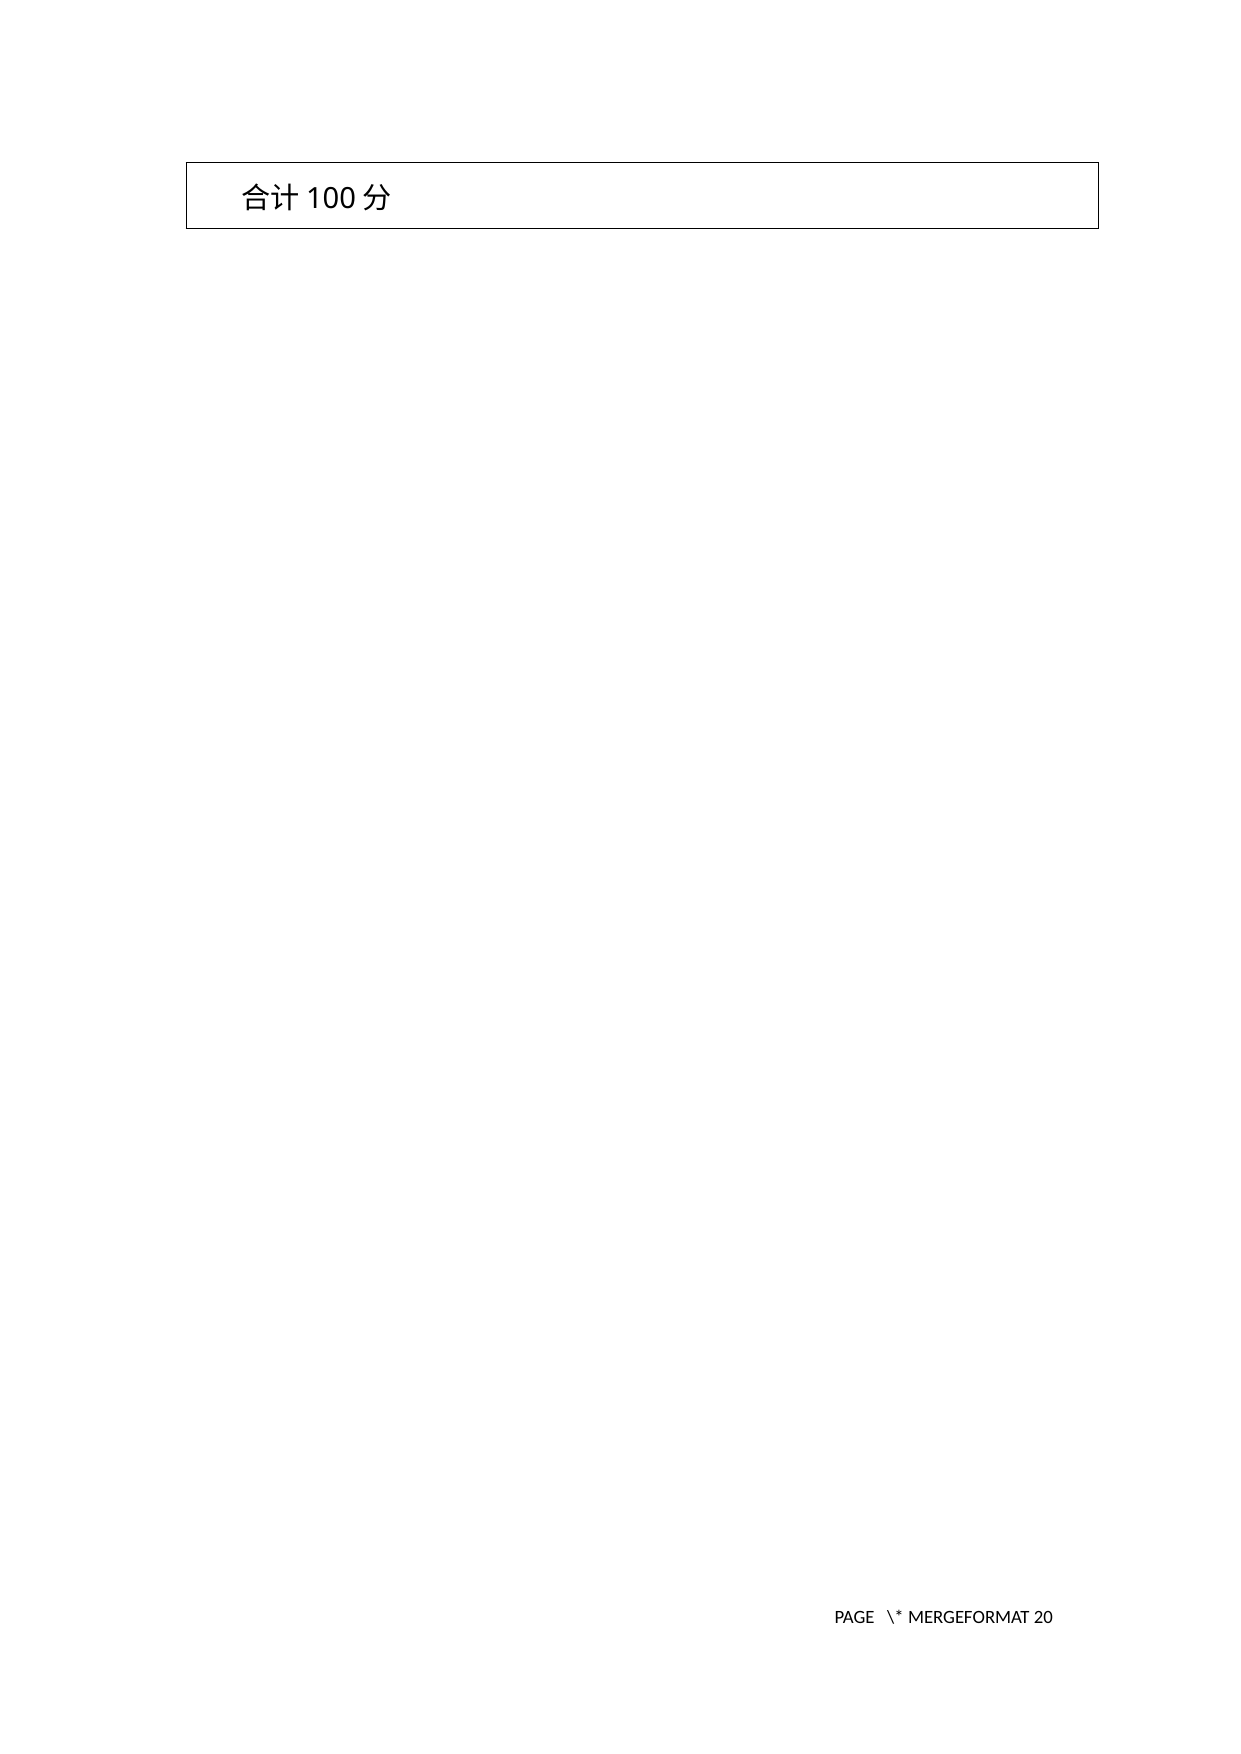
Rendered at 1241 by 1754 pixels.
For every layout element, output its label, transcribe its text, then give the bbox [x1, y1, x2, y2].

table_cell 合计 100分 [187, 163, 1098, 228]
